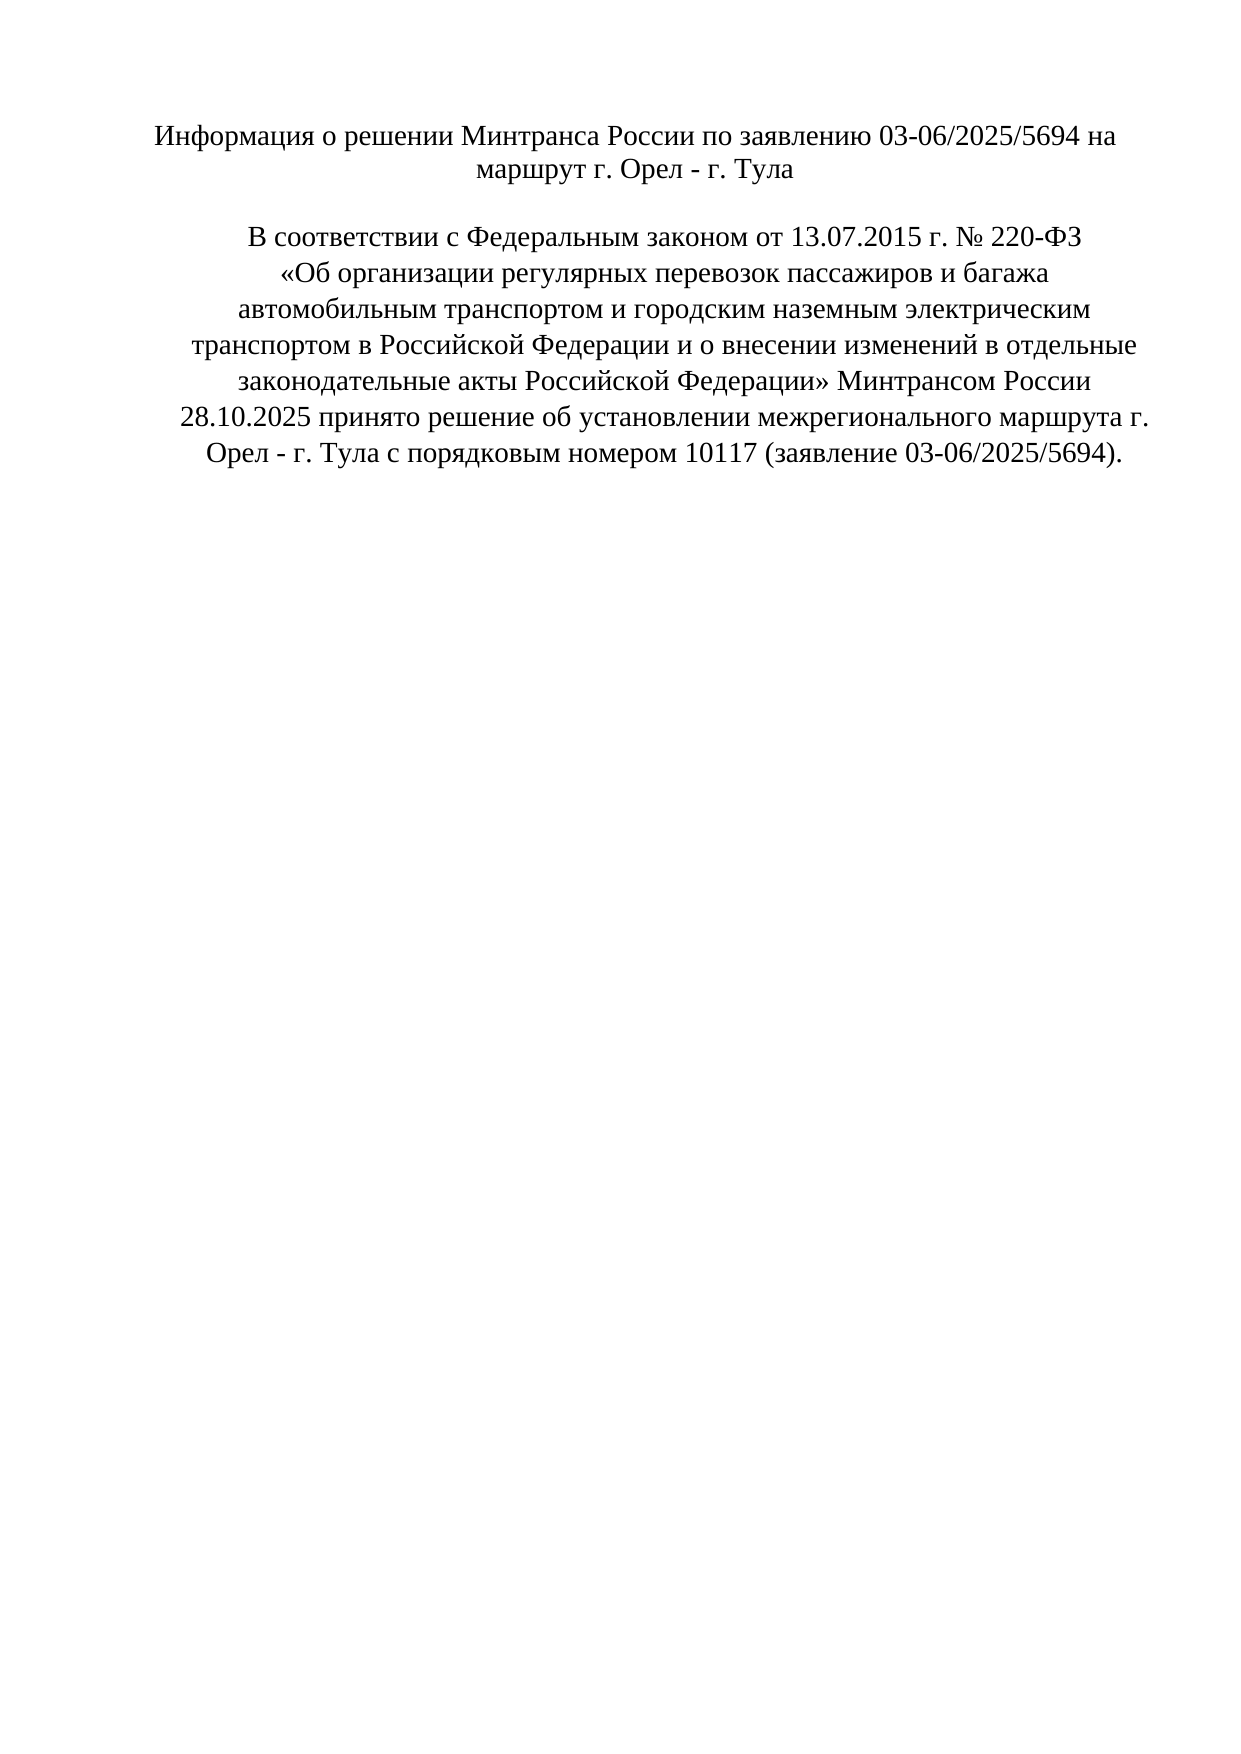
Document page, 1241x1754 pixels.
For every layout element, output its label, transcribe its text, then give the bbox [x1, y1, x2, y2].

text В соответствии с Федеральным законом от 13.07.2015 г. № 220-ФЗ «Об организации регулярных перевозок пассажиров и багажа автомобильным транспортом и городским наземным электрическим транспортом в Российской Федерации и о внесении изменений в отдельные законодательные акты Российской Федерации» Минтрансом России 28.10.2025 принято решение об установлении межрегионального маршрута г. Орел - г. Тула с порядковым номером 10117 (заявление 03-06/2025/5694). [177, 219, 1152, 469]
text Информация о решении Минтранса России по заявлению 03-06/2025/5694 на маршрут г. Орел - г. Тула [118, 118, 1152, 185]
